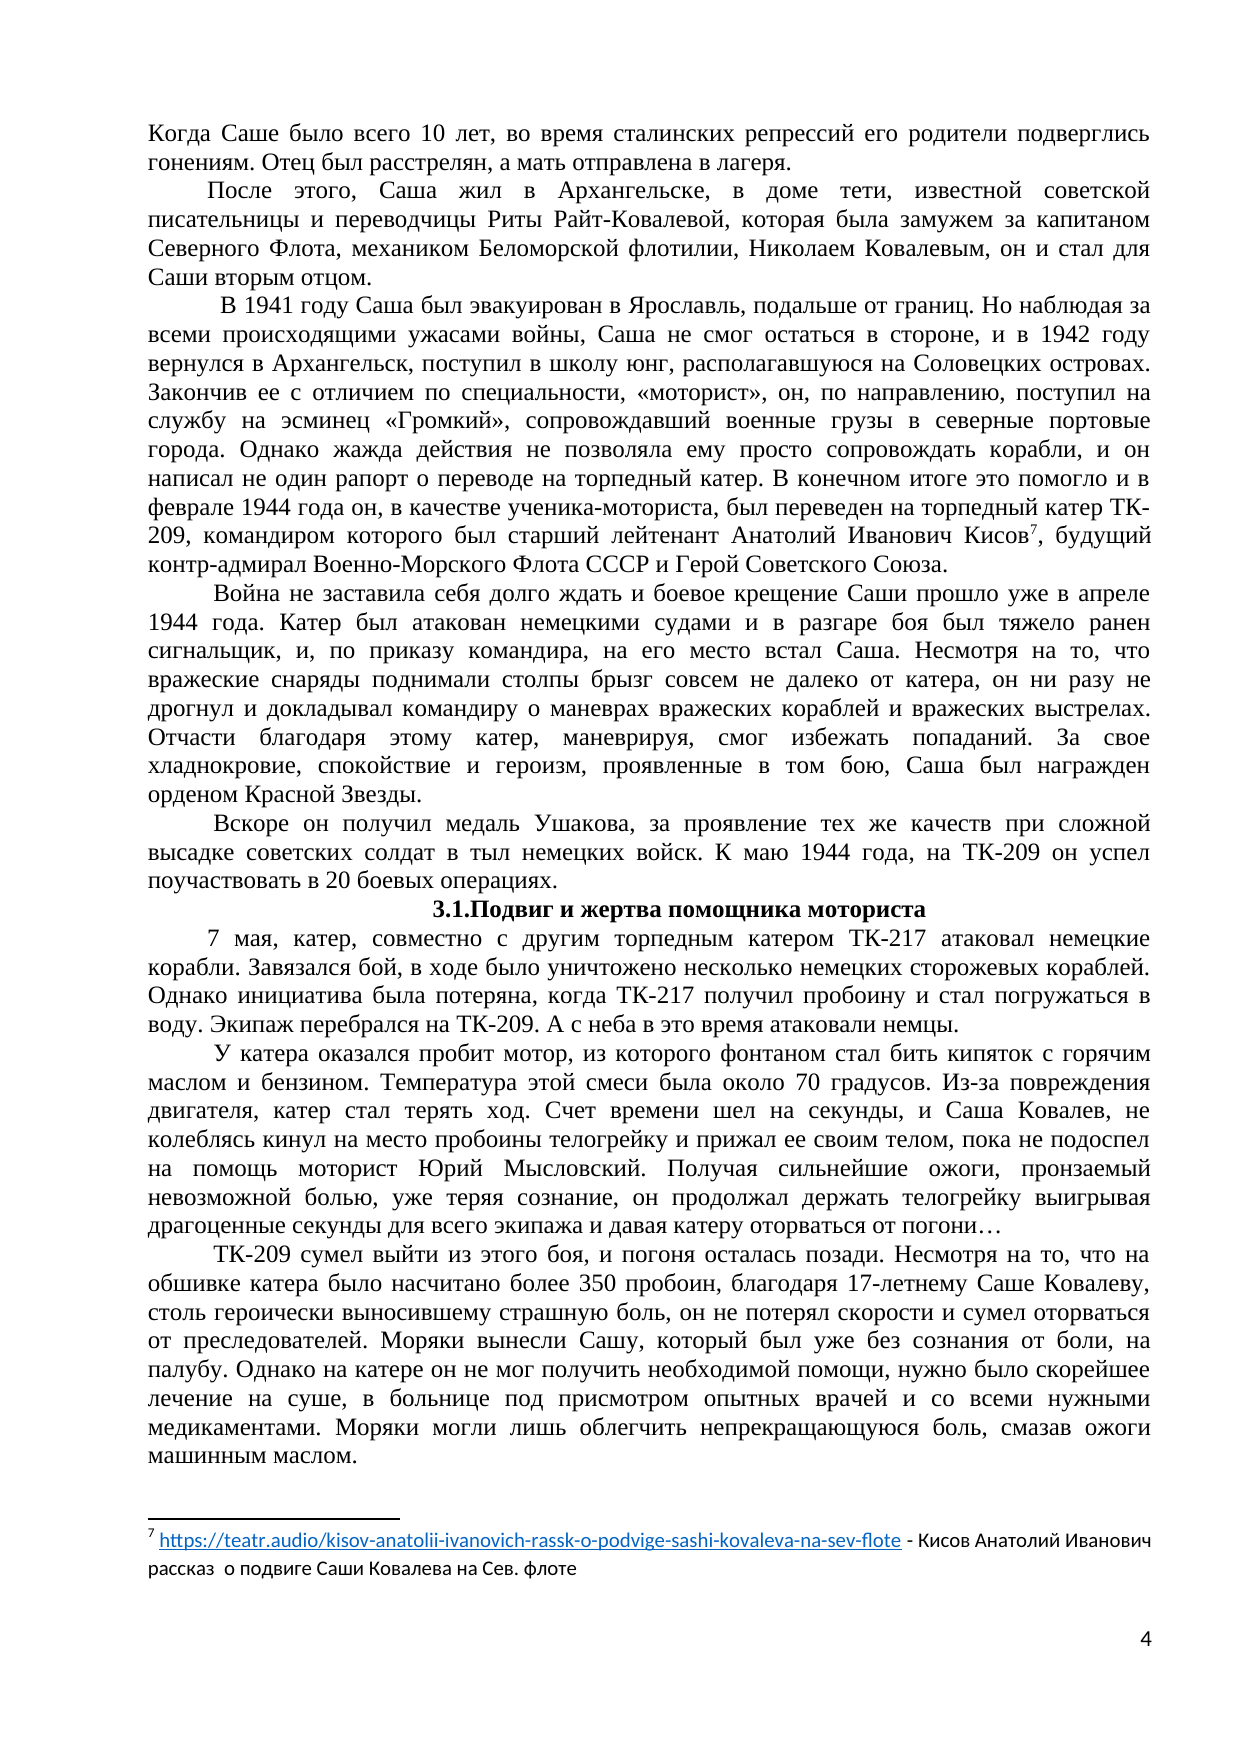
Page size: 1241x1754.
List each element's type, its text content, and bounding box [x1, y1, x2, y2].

text Вскоре он получил медаль Ушакова, за проявление тех же качеств при сложной высадке советских солдат в тыл немецких войск. К маю 1944 года, на ТК-209 он успел поучаствовать в 20 боевых операциях. [148, 808, 1152, 894]
text У катера оказался пробит мотор, из которого фонтаном стал бить кипяток с горячим маслом и бензином. Температура этой смеси была около 70 градусов. Из-за повреждения двигателя, катер стал терять ход. Счет времени шел на секунды, и Саша Ковалев, не колеблясь кинул на место пробоины телогрейку и прижал ее своим телом, пока не подоспел на помощь моторист Юрий Мысловский. Получая сильнейшие ожоги, пронзаемый невозможной болью, уже теряя сознание, он продолжал держать телогрейку выигрывая драгоценные секунды для всего экипажа и давая катеру оторваться от погони… [148, 1038, 1152, 1239]
text ТК-209 сумел выйти из этого боя, и погоня осталась позади. Несмотря на то, что на обшивке катера было насчитано более 350 пробоин, благодаря 17-летнему Саше Ковалеву, столь героически выносившему страшную боль, он не потерял скорости и сумел оторваться от преследователей. Моряки вынесли Сашу, который был уже без сознания от боли, на палубу. Однако на катере он не мог получить необходимой помощи, нужно было скорейшее лечение на суше, в больнице под присмотром опытных врачей и со всеми нужными медикаментами. Моряки могли лишь облегчить непрекращающуюся боль, смазав ожоги машинным маслом. [148, 1239, 1152, 1469]
text После этого, Саша жил в Архангельске, в доме тети, известной советской писательницы и переводчицы Риты Райт-Ковалевой, которая была замужем за капитаном Северного Флота, механиком Беломорской флотилии, Николаем Ковалевым, он и стал для Саши вторым отцом. [148, 176, 1152, 291]
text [148, 118, 1152, 176]
text 3.1.Подвиг и жертва помощника моториста [148, 894, 1152, 923]
text 7 мая, катер, совместно с другим торпедным катером ТК-217 атаковал немецкие корабли. Завязался бой, в ходе было уничтожено несколько немецких сторожевых кораблей. Однако инициатива была потеряна, когда ТК-217 получил пробоину и стал погружаться в воду. Экипаж перебрался на ТК-209. А с неба в это время атаковали немцы. [148, 923, 1152, 1038]
text В 1941 году Саша был эвакуирован в Ярославль, подальше от границ. Но наблюдая за всеми происходящими ужасами войны, Саша не смог остаться в стороне, и в 1942 году вернулся в Архангельск, поступил в школу юнг, располагавшуюся на Соловецких островах. Закончив ее с отличием по специальности, «моторист», он, по направлению, поступил на службу на эсминец «Громкий», сопровождавший военные грузы в северные портовые города. Однако жажда действия не позволяла ему просто сопровождать корабли, и он написал не один рапорт о переводе на торпедный катер. В конечном итоге это помогло и в феврале 1944 года он, в качестве ученика-моториста, был переведен на торпедный катер ТК-209, командиром которого был старший лейтенант Анатолий Иванович Кисов, будущий контр-адмирал Военно-Морского Флота СССР и Герой Советского Союза. [148, 291, 1152, 578]
text Война не заставила себя долго ждать и боевое крещение Саши прошло уже в апреле 1944 года. Катер был атакован немецкими судами и в разгаре боя был тяжело ранен сигнальщик, и, по приказу командира, на его место встал Саша. Несмотря на то, что вражеские снаряды поднимали столпы брызг совсем не далеко от катера, он ни разу не дрогнул и докладывал командиру о маневрах вражеских кораблей и вражеских выстрелах. Отчасти благодаря этому катер, маневрируя, смог избежать попаданий. За свое хладнокровие, спокойствие и героизм, проявленные в том бою, Саша был награжден орденом Красной Звезды. [148, 578, 1152, 808]
